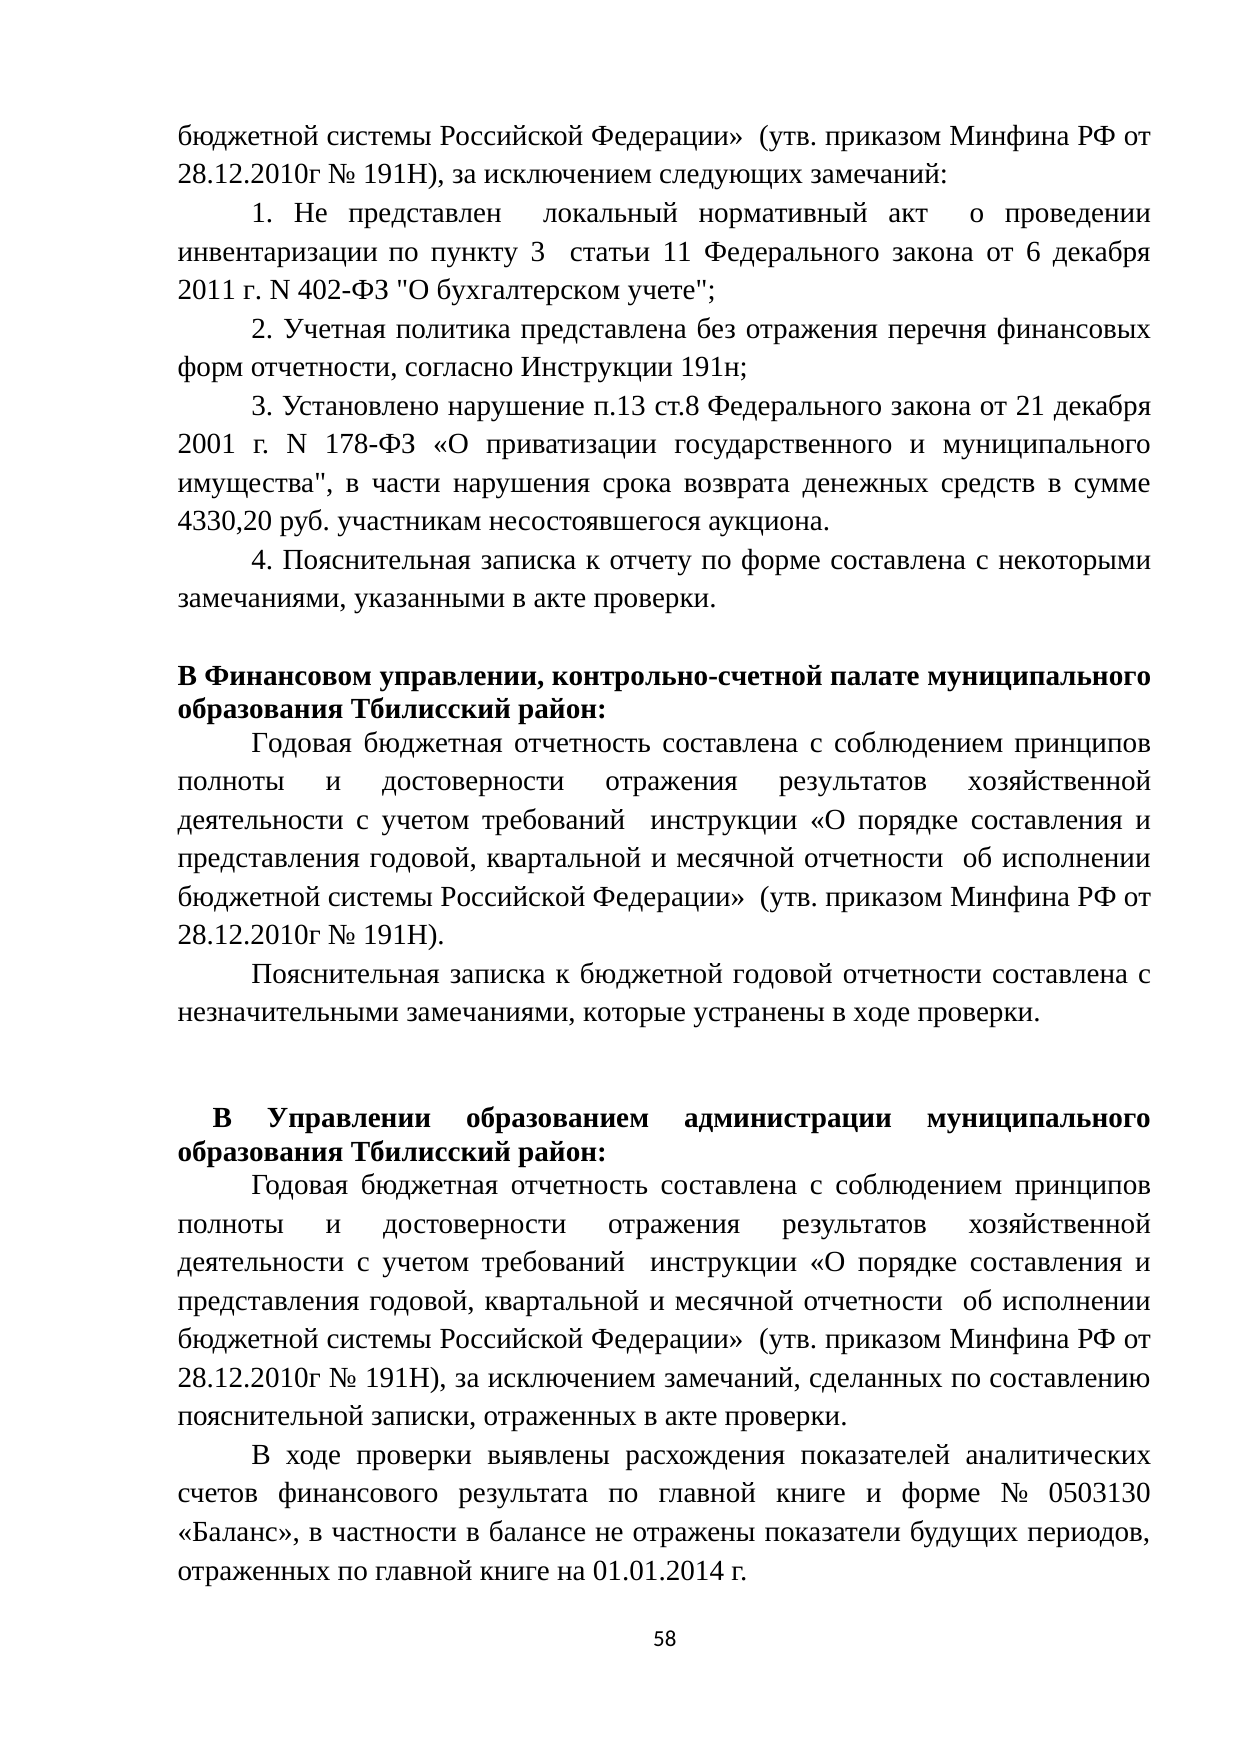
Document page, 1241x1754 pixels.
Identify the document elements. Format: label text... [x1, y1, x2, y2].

text Пояснительная записка к бюджетной годовой отчетности составлена с незначительными замечаниями, которые устранены в ходе проверки. [177, 956, 1152, 1028]
text Годовая бюджетная отчетность составлена с соблюдением принципов полноты и достоверности отражения результатов хозяйственной деятельности с учетом требований инструкции «О порядке составления и представления годовой, квартальной и месячной отчетности об исполнении бюджетной системы Российской Федерации» (утв. приказом Минфина РФ от 28.12.2010г № 191Н), за исключением замечаний, сделанных по составлению пояснительной записки, отраженных в акте проверки. [177, 1167, 1152, 1432]
text 2. Учетная политика представлена без отражения перечня финансовых форм отчетности, согласно Инструкции 191н; [177, 311, 1152, 383]
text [177, 118, 1152, 190]
text 4. Пояснительная записка к отчету по форме составлена с некоторыми замечаниями, указанными в акте проверки. [177, 542, 1152, 614]
text В Финансовом управлении, контрольно-счетной палате муниципального образования Тбилисский район: [177, 658, 1152, 725]
text В ходе проверки выявлены расхождения показателей аналитических счетов финансового результата по главной книге и форме № 0503130 «Баланс», в частности в балансе не отражены показатели будущих периодов, отраженных по главной книге на 01.01.2014 г. [177, 1437, 1152, 1586]
text В Управлении образованием администрации муниципального образования Тбилисский район: [177, 1100, 1152, 1167]
text Годовая бюджетная отчетность составлена с соблюдением принципов полноты и достоверности отражения результатов хозяйственной деятельности с учетом требований инструкции «О порядке составления и представления годовой, квартальной и месячной отчетности об исполнении бюджетной системы Российской Федерации» (утв. приказом Минфина РФ от 28.12.2010г № 191Н). [177, 725, 1152, 951]
text 1. Не представлен локальный нормативный акт о проведении инвентаризации по пункту 3 статьи 11 Федерального закона от 6 декабря 2011 г. N 402-ФЗ "О бухгалтерском учете"; [177, 195, 1152, 306]
text 3. Установлено нарушение п.13 ст.8 Федерального закона от 21 декабря 2001 г. N 178-ФЗ «О приватизации государственного и муниципального имущества", в части нарушения срока возврата денежных средств в сумме 4330,20 руб. участникам несостоявшегося аукциона. [177, 388, 1152, 537]
